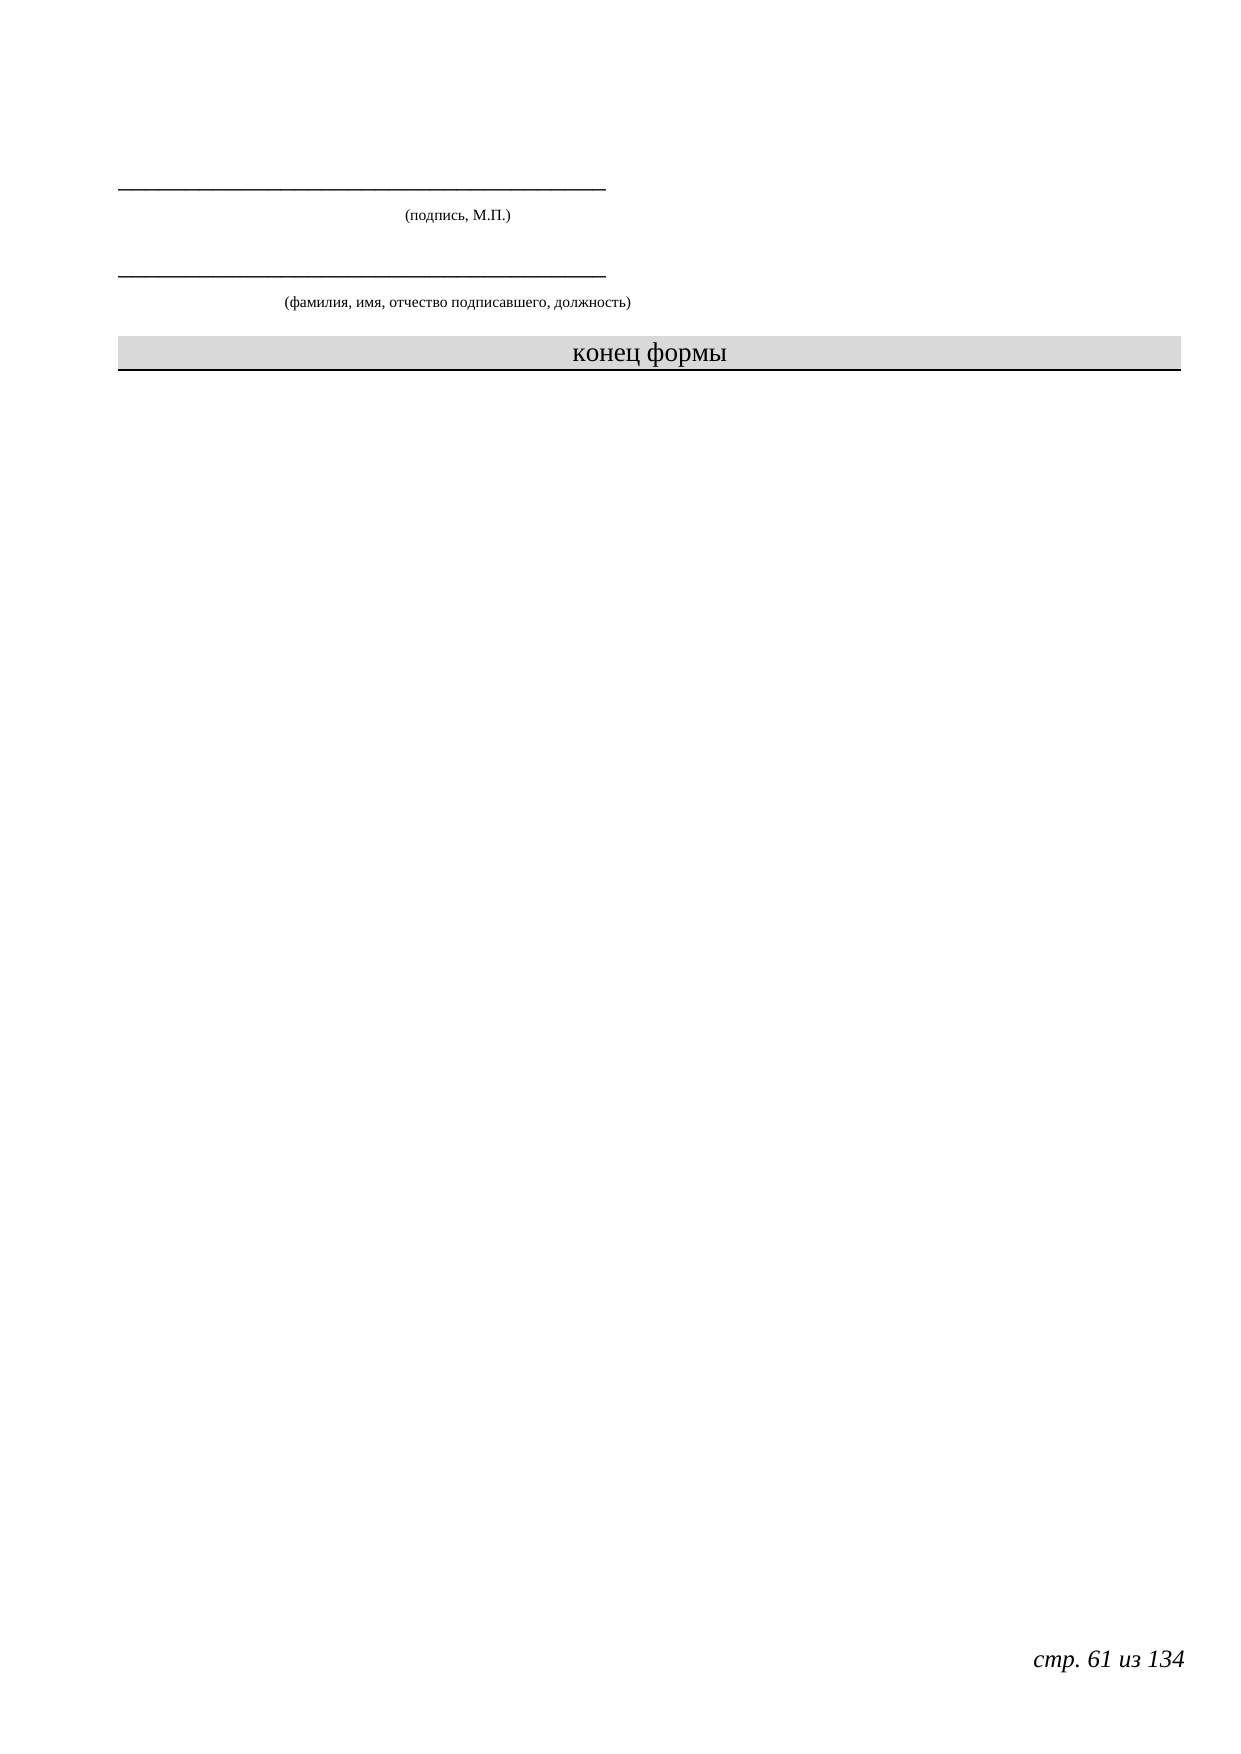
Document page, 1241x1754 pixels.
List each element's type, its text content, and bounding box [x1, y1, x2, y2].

text (фамилия, имя, отчество подписавшего, должность) [118, 293, 797, 324]
text конец формы [118, 336, 1181, 369]
text ____________________________________ [118, 162, 1181, 193]
text (подпись, М.П.) [118, 205, 797, 237]
text ____________________________________ [118, 249, 1181, 280]
